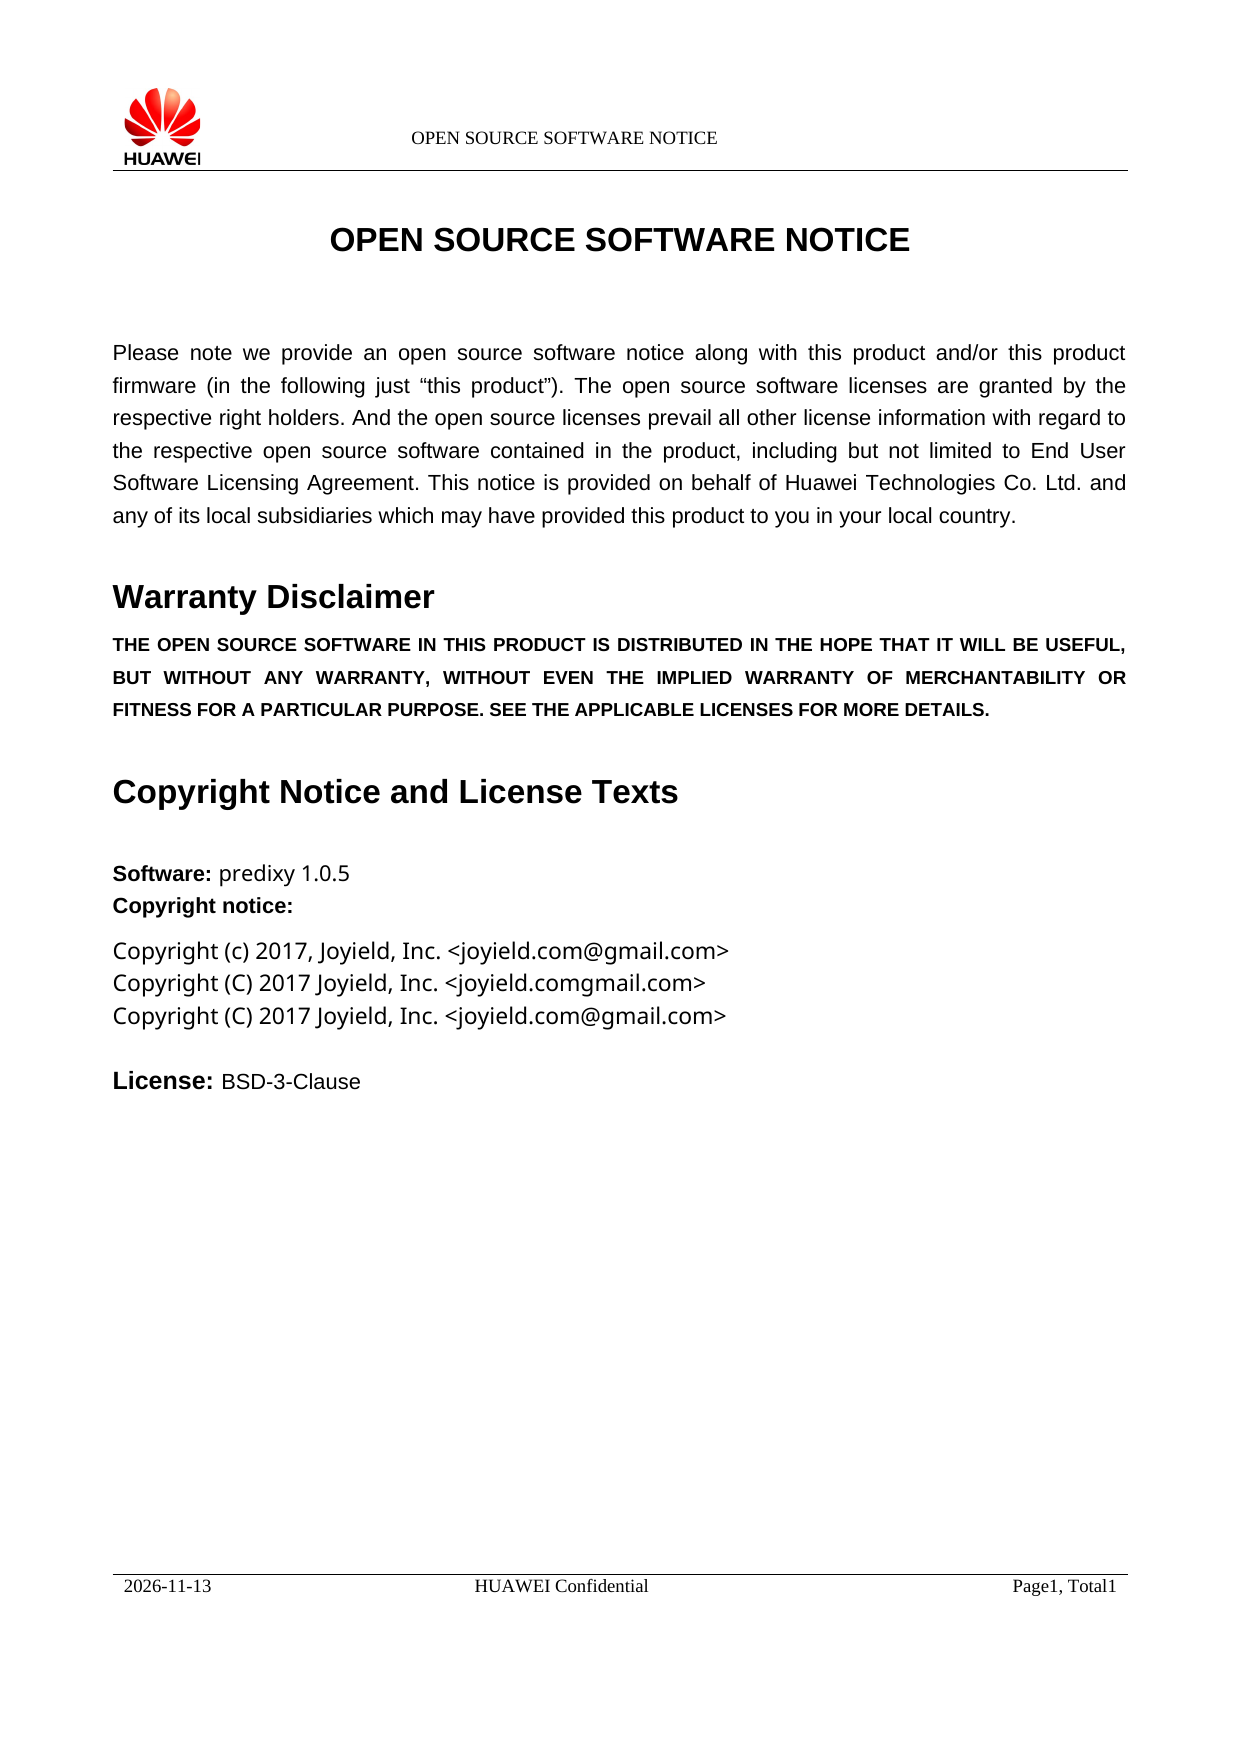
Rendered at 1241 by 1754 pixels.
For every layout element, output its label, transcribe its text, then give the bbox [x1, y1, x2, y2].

text Copyright (c) 2017, Joyield, Inc. <joyield.com@gmail.com> Copyright (C) 2017 Joyield, Inc. <joyield.comgmail.com> Copyright (C) 2017 Joyield, Inc. <joyield.com@gmail.com> [112, 934, 1128, 1064]
text The open source software in this product is distributed in the hope that it will be useful, but WITHOUT ANY WARRANTY, without even the implied warranty of MERCHANTABILITY or FITNESS FOR A PARTICULAR PURPOSE. See the applicable licenses for more details. [112, 629, 1128, 726]
title Software: predixy 1.0.5 [112, 856, 1128, 889]
text Warranty Disclaimer [112, 564, 1128, 629]
text Please note we provide an open source software notice along with this product and/or this product firmware (in the following just “this product”). The open source software licenses are granted by the respective right holders. And the open source licenses prevail all other license information with regard to the respective open source software contained in the product, including but not limited to End User Software Licensing Agreement. This notice is provided on behalf of Huawei Technologies Co. Ltd. and any of its local subsidiaries which may have provided this product to you in your local country. [112, 336, 1128, 531]
text Copyright Notice and License Texts [112, 759, 1128, 824]
text Copyright notice: [112, 889, 1128, 921]
text OPEN SOURCE SOFTWARE NOTICE [112, 206, 1128, 271]
picture [124, 88, 201, 165]
text License: BSD-3-Clause [112, 1064, 1128, 1096]
